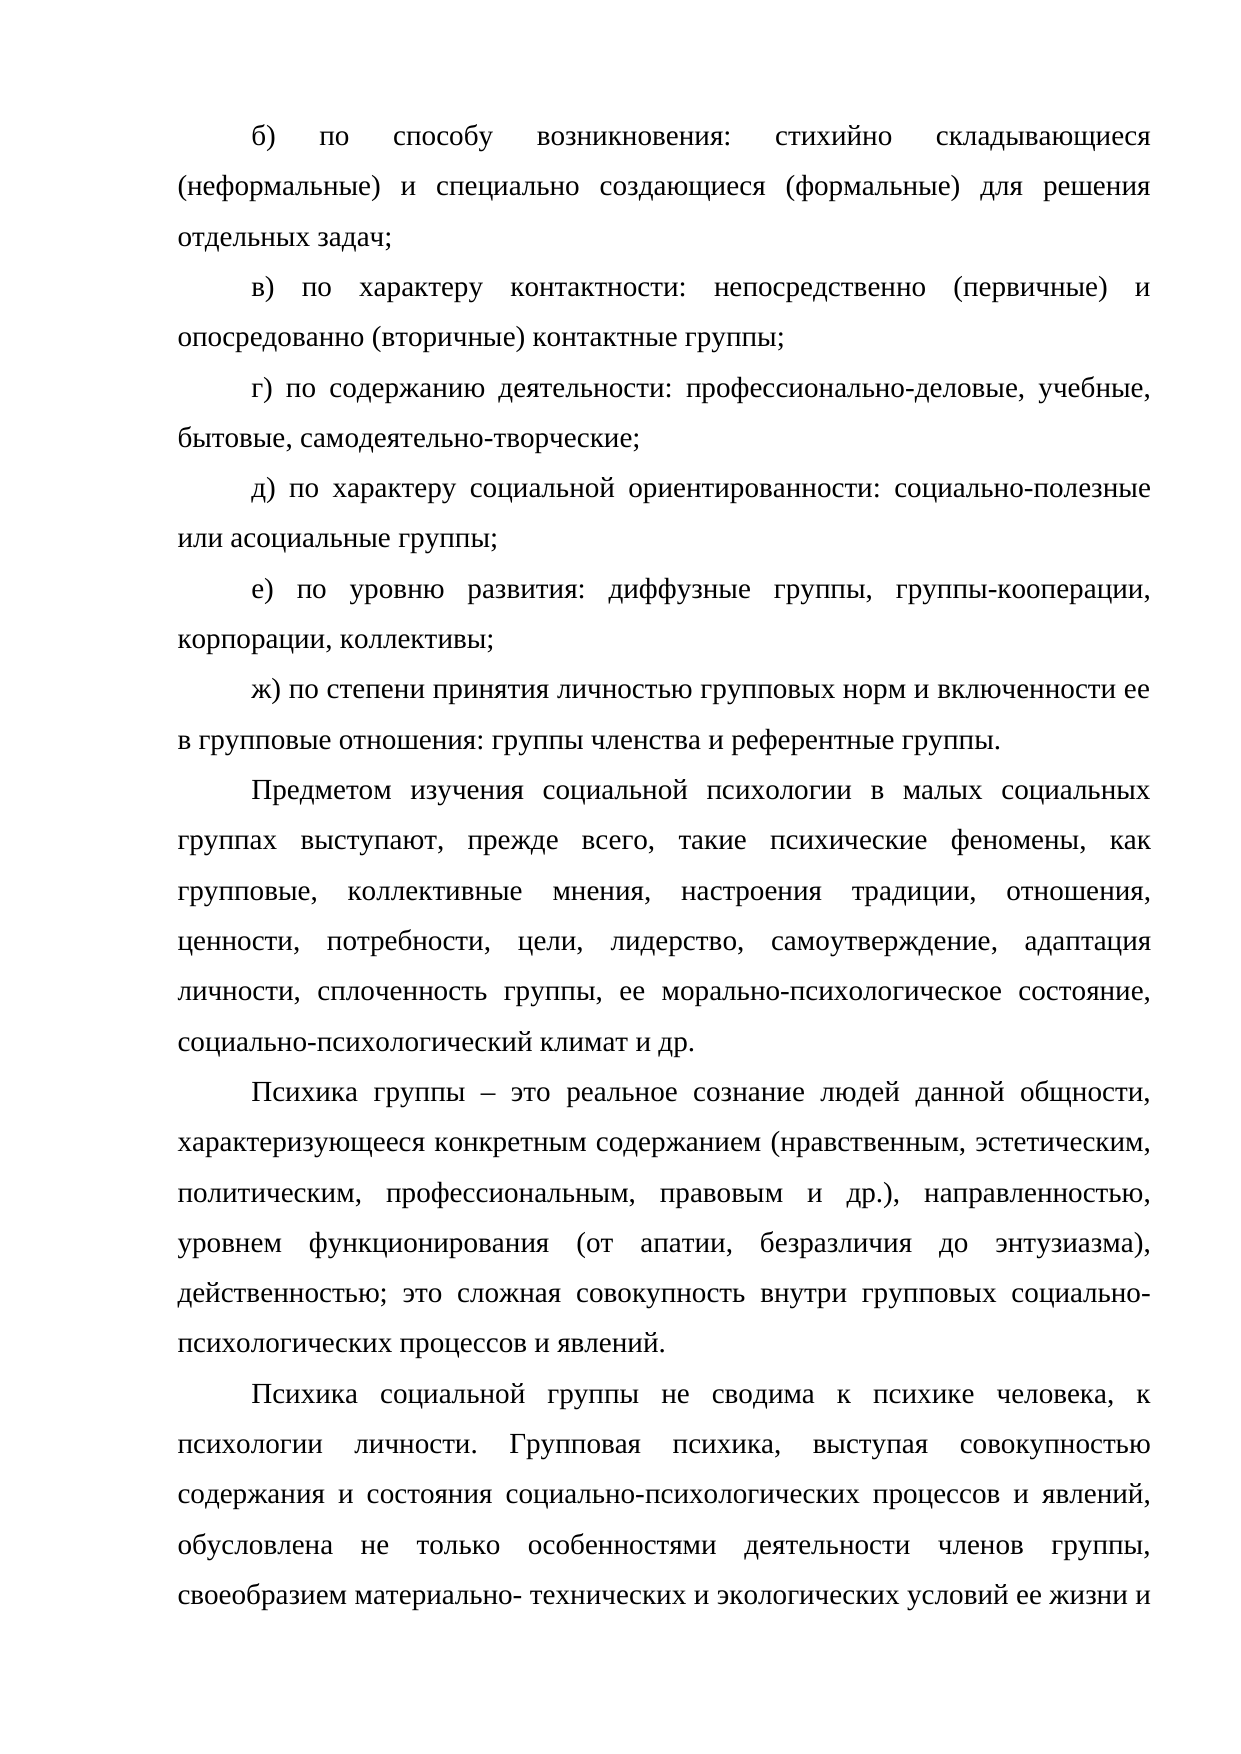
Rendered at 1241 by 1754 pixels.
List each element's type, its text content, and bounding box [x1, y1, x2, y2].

text ж) по степени принятия личностью групповых норм и включенности ее в групповые отношения: группы членства и референтные группы. [177, 672, 1152, 755]
text г) по содержанию деятельности: профессионально-деловые, учебные, бытовые, самодеятельно-творческие; [177, 370, 1152, 453]
text б) по способу возникновения: стихийно складывающиеся (неформальные) и специально создающиеся (формальные) для решения отдельных задач; [177, 118, 1152, 252]
text д) по характеру социальной ориентированности: социально-полезные или асоциальные группы; [177, 470, 1152, 554]
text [177, 1376, 1152, 1611]
text в) по характеру контактности: непосредственно (первичные) и опосредованно (вторичные) контактные группы; [177, 269, 1152, 353]
text е) по уровню развития: диффузные группы, группы-кооперации, корпорации, коллективы; [177, 571, 1152, 655]
text Предметом изучения социальной психологии в малых социальных группах выступают, прежде всего, такие психические феномены, как групповые, коллективные мнения, настроения традиции, отношения, ценности, потребности, цели, лидерство, самоутверждение, адаптация личности, сплоченность группы, ее морально-психологическое состояние, социально-психологический климат и др. [177, 772, 1152, 1057]
text Психика группы – это реальное сознание людей данной общности, характеризующееся конкретным содержанием (нравственным, эстетическим, политическим, профессиональным, правовым и др.), направленностью, уровнем функционирования (от апатии, безразличия до энтузиазма), действенностью; это сложная совокупность внутри групповых социально-психологических процессов и явлений. [177, 1074, 1152, 1359]
